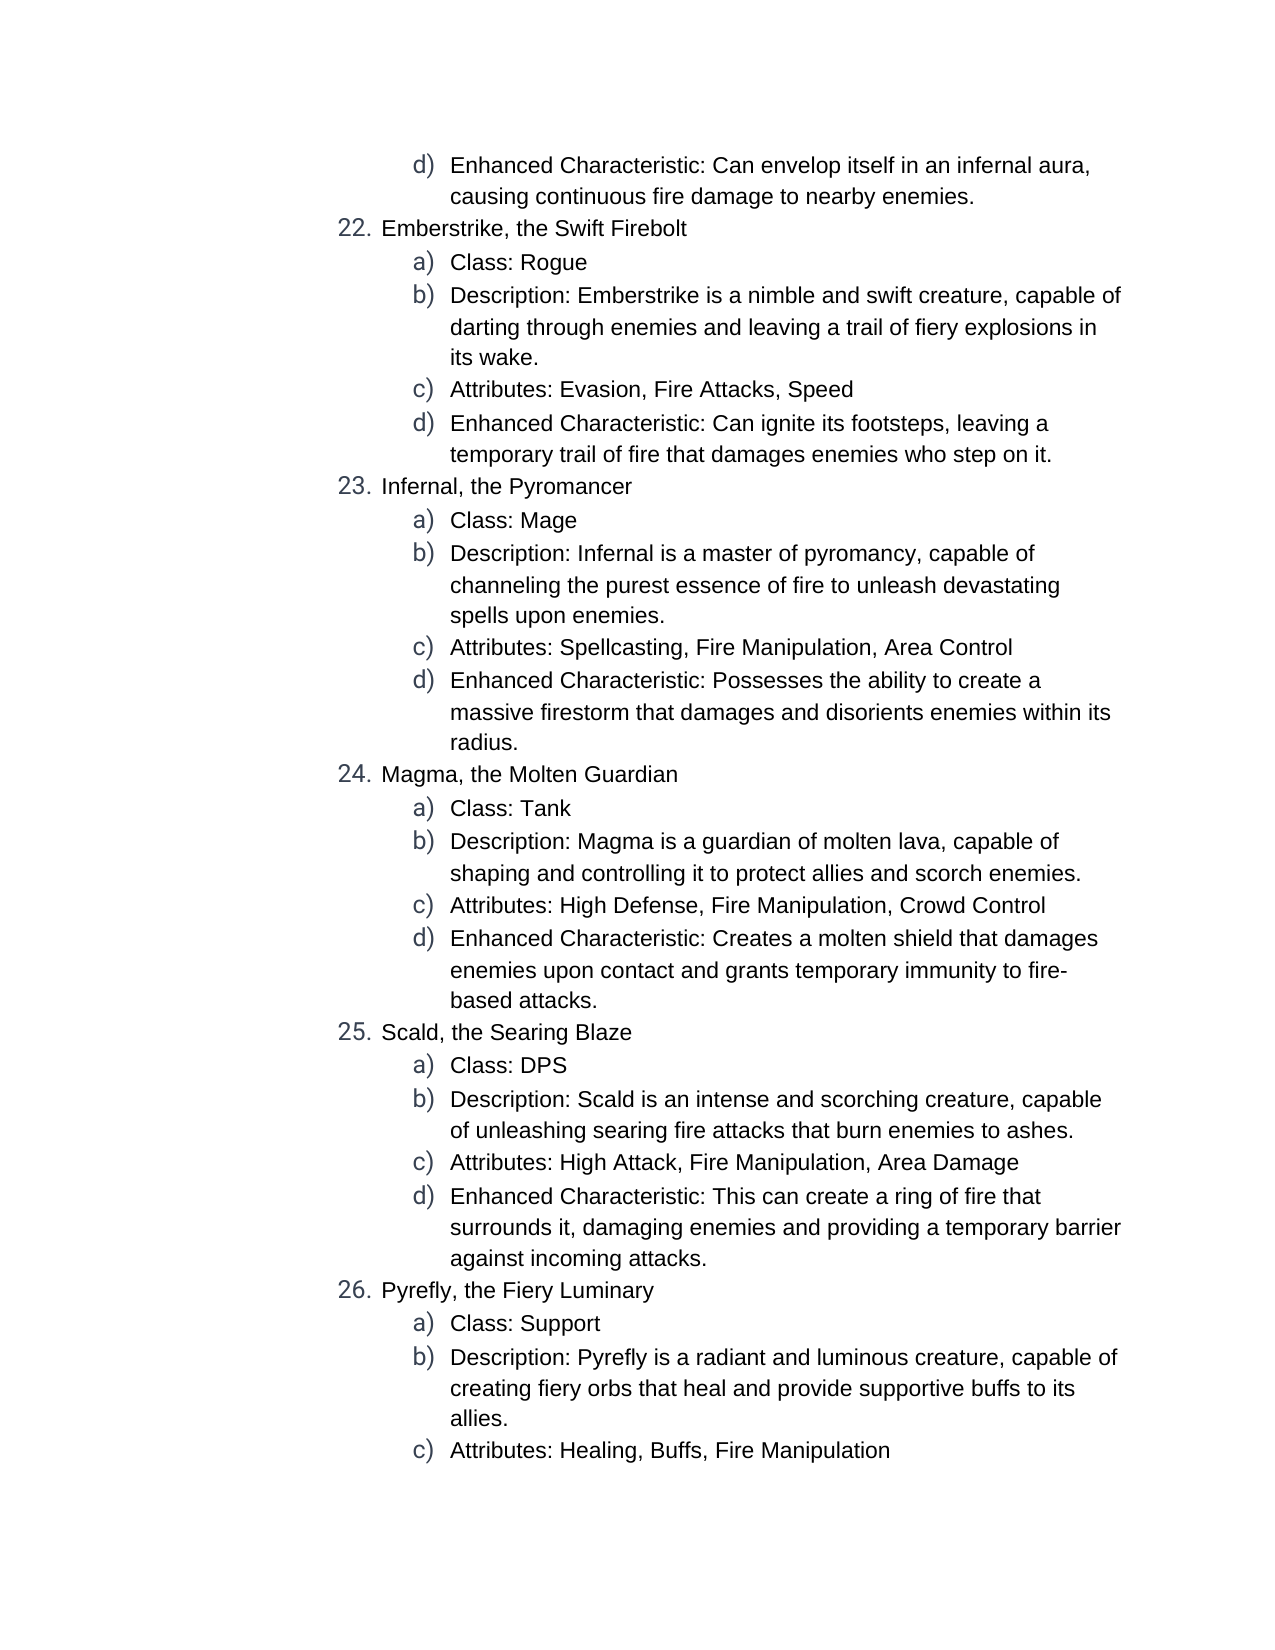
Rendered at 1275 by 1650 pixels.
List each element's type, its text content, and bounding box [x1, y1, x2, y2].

list Description: Scald is an intense and scorching creature, capable of unleashing searing fire attacks that burn enemies to ashes. [412, 1084, 1125, 1144]
list Attributes: Evasion, Fire Attacks, Speed [412, 374, 1125, 403]
list Class: Tank [412, 793, 1125, 822]
list Attributes: Healing, Buffs, Fire Manipulation [412, 1436, 1125, 1465]
list Enhanced Characteristic: Possesses the ability to create a massive firestorm that damages and disorients enemies within its radius. [412, 666, 1125, 755]
list Infernal, the Pyromancer [337, 471, 1125, 500]
list Attributes: Spellcasting, Fire Manipulation, Area Control [412, 632, 1125, 661]
list Attributes: High Attack, Fire Manipulation, Area Damage [412, 1148, 1125, 1177]
list Magma, the Molten Guardian [337, 759, 1125, 788]
list Attributes: High Defense, Fire Manipulation, Crowd Control [412, 890, 1125, 919]
list Class: DPS [412, 1051, 1125, 1080]
list Enhanced Characteristic: Can envelop itself in an infernal aura, causing continuous fire damage to nearby enemies. [412, 150, 1125, 209]
list Enhanced Characteristic: Creates a molten shield that damages enemies upon contact and grants temporary immunity to fire-based attacks. [412, 923, 1125, 1013]
list Description: Magma is a guardian of molten lava, capable of shaping and controlling it to protect allies and scorch enemies. [412, 826, 1125, 886]
list Emberstrike, the Swift Firebolt [337, 213, 1125, 243]
list Enhanced Characteristic: This can create a ring of fire that surrounds it, damaging enemies and providing a temporary barrier against incoming attacks. [412, 1181, 1125, 1271]
list Scald, the Searing Blaze [337, 1017, 1125, 1046]
list Class: Support [412, 1308, 1125, 1338]
list Class: Mage [412, 505, 1125, 534]
list Description: Emberstrike is a nimble and swift creature, capable of darting through enemies and leaving a trail of fiery explosions in its wake. [412, 281, 1125, 370]
list Class: Rogue [412, 247, 1125, 276]
list Enhanced Characteristic: Can ignite its footsteps, leaving a temporary trail of fire that damages enemies who step on it. [412, 408, 1125, 467]
list Description: Pyrefly is a radiant and luminous creature, capable of creating fiery orbs that heal and provide supportive buffs to its allies. [412, 1342, 1125, 1432]
list Pyrefly, the Fiery Luminary [337, 1275, 1125, 1304]
list Description: Infernal is a master of pyromancy, capable of channeling the purest essence of fire to unleash devastating spells upon enemies. [412, 538, 1125, 628]
